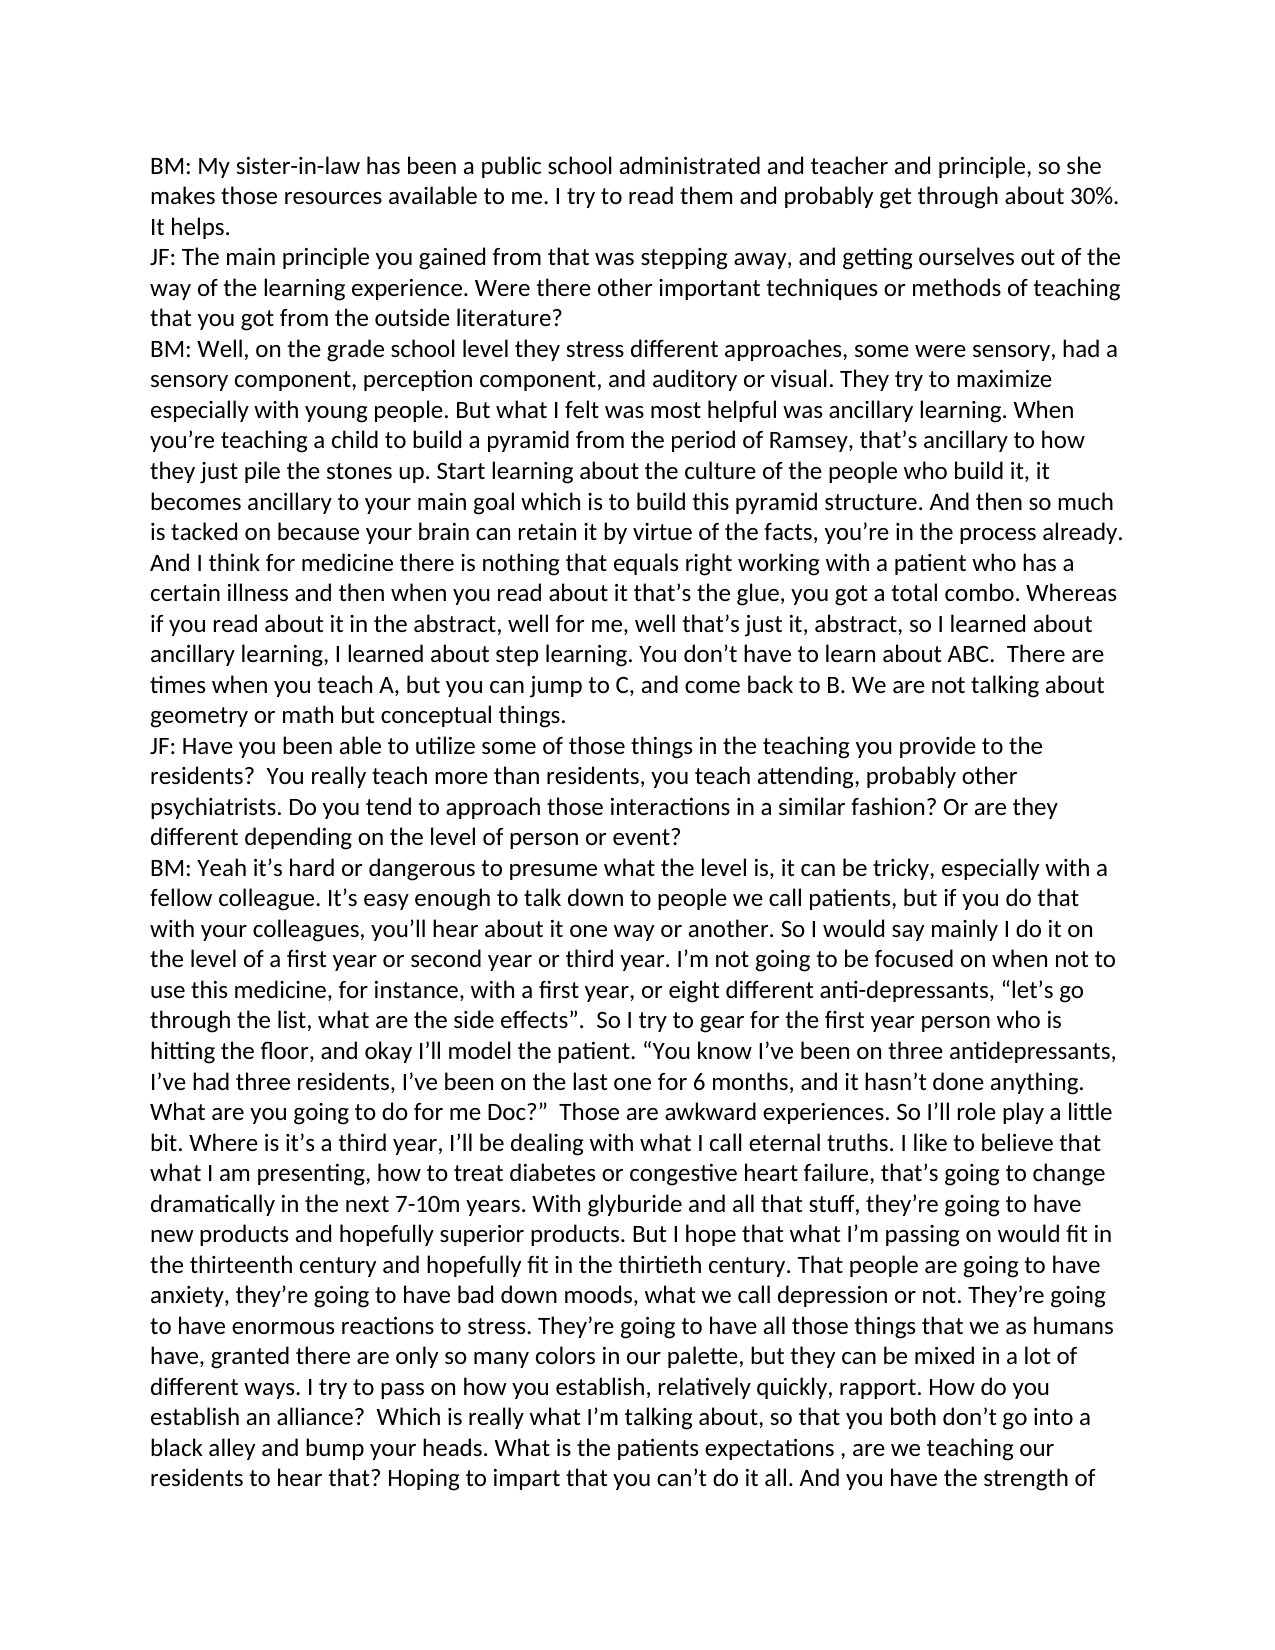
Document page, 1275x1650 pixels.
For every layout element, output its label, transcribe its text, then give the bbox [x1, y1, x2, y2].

text BM: Well, on the grade school level they stress different approaches, some were sensory, had a sensory component, perception component, and auditory or visual. They try to maximize especially with young people. But what I felt was most helpful was ancillary learning. When you’re teaching a child to build a pyramid from the period of Ramsey, that’s ancillary to how they just pile the stones up. Start learning about the culture of the people who build it, it becomes ancillary to your main goal which is to build this pyramid structure. And then so much is tacked on because your brain can retain it by virtue of the facts, you’re in the process already. And I think for medicine there is nothing that equals right working with a patient who has a certain illness and then when you read about it that’s the glue, you got a total combo. Whereas if you read about it in the abstract, well for me, well that’s just it, abstract, so I learned about ancillary learning, I learned about step learning. You don’t have to learn about ABC. There are times when you teach A, but you can jump to C, and come back to B. We are not talking about geometry or math but conceptual things. [150, 333, 1125, 730]
text BM: My sister-in-law has been a public school administrated and teacher and principle, so she makes those resources available to me. I try to read them and probably get through about 30%. It helps. [150, 150, 1125, 242]
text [150, 852, 1125, 1493]
text JF: Have you been able to utilize some of those things in the teaching you provide to the residents? You really teach more than residents, you teach attending, probably other psychiatrists. Do you tend to approach those interactions in a similar fashion? Or are they different depending on the level of person or event? [150, 730, 1125, 852]
text JF: The main principle you gained from that was stepping away, and getting ourselves out of the way of the learning experience. Were there other important techniques or methods of teaching that you got from the outside literature? [150, 242, 1125, 333]
